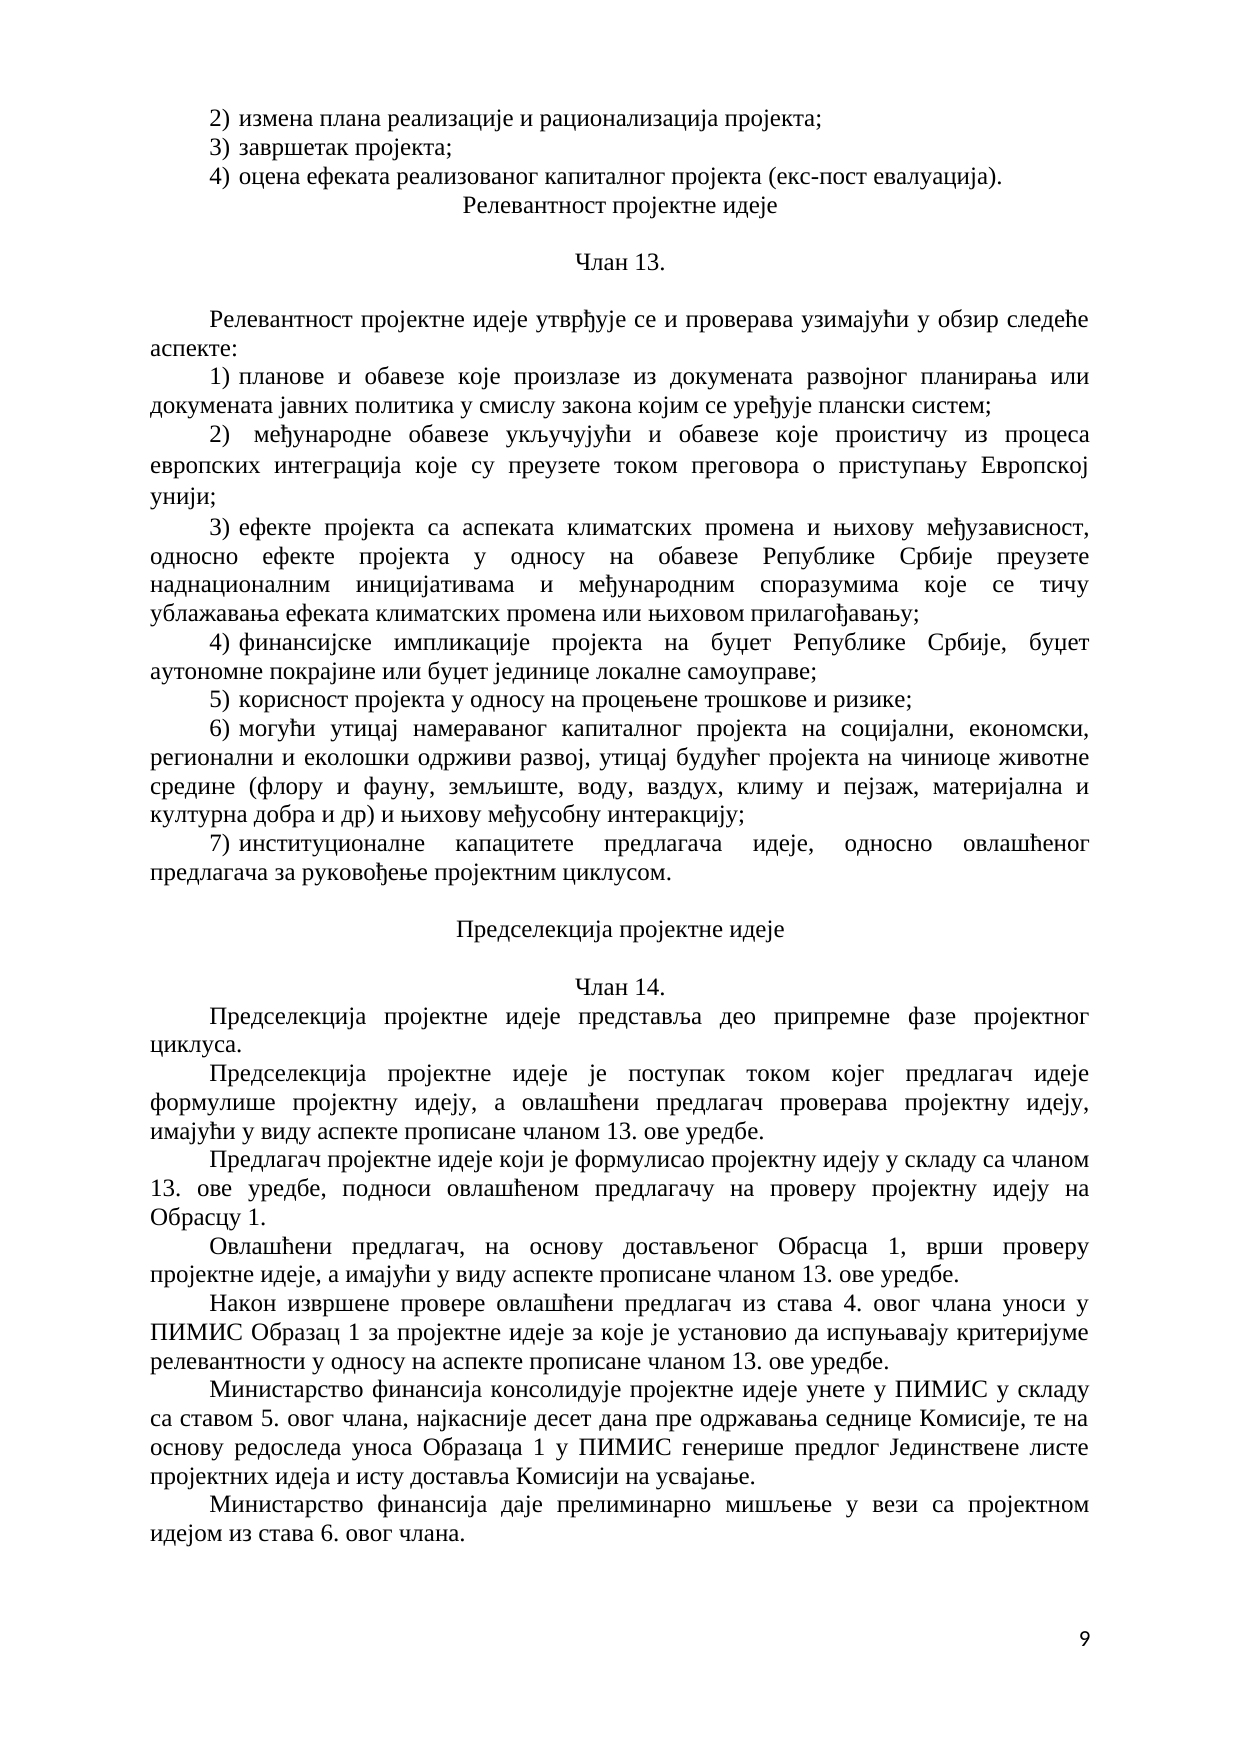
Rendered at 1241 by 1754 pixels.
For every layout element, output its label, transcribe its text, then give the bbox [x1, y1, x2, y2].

list оцена ефеката реализованог капиталног пројекта (екс-пост евалуација). [209, 161, 1090, 190]
list измена плана реализације и рационализација пројекта; [209, 103, 1090, 132]
text Предлагач пројектне идеје који је формулисао пројектну идеју у складу са чланом 13. ове уредбе, подноси овлашћеном предлагачу на проверу пројектну идеју на Обрасцу 1. [150, 1144, 1090, 1231]
text Члан 13. [150, 247, 1090, 276]
text Члан 14. [150, 972, 1090, 1001]
list завршетак пројекта; [209, 132, 1090, 161]
list финансијске импликације пројекта на буџет Републике Србије, буџет аутономне покрајине или буџет јединице локалне самоуправе; [150, 627, 1090, 684]
text Овлашћени предлагач, на основу достављеног Обрасца 1, врши проверу пројектне идеје, а имајући у виду аспекте прописане чланом 13. ове уредбе. [150, 1231, 1090, 1288]
list међународне обавезе укључујући и обавезе које проистичу из процеса европских интеграција које су преузете током преговора о приступању Европској унији; [150, 419, 1090, 510]
text Након извршене провере овлашћени предлагач из става 4. овог члана уноси у ПИМИС Образац 1 за пројектне идеје за које је установио да испуњавају критеријуме релевантности у односу на аспекте прописане чланом 13. ове уредбе. [150, 1288, 1090, 1374]
text Предселекција пројектне идеје представља део припремне фазе пројектног циклуса. [150, 1001, 1090, 1058]
text Предселекција пројектне идеје је поступак током којег предлагач идеје формулише пројектну идеју, а овлашћени предлагач проверава пројектну идеју, имајући у виду аспекте прописане чланом 13. ове уредбе. [150, 1058, 1090, 1144]
list институционалне капацитете предлагача идеје, односно овлашћеног предлагача за руковођење пројектним циклусом. [150, 828, 1090, 886]
text Релевантност пројектне идеје [150, 190, 1090, 218]
list ефекте пројекта са аспеката климатских промена и њихову међузависност, односно ефекте пројекта у односу на обавезе Републике Србије преузете наднационалним иницијативама и међународним споразумима које се тичу ублажавања ефеката климатских промена или њиховом прилагођавању; [150, 512, 1090, 627]
list корисност пројекта у односу на процењене трошкове и ризике; [209, 684, 1090, 713]
text Министарство финансија консолидује пројектне идеје унете у ПИМИС у складу са ставом 5. овог члана, најкасније десет дана пре одржавања седнице Комисије, те на основу редоследа уноса Образаца 1 у ПИМИС генерише предлог Јединствене листе пројектних идеја и исту доставља Комисији на усвајање. [150, 1374, 1090, 1489]
text Министарство финансија даје прелиминарно мишљење у вези са пројектном идејом из става 6. овог члана. [150, 1489, 1090, 1547]
list могући утицај намераваног капиталног пројекта на социјални, економски, регионални и еколошки одрживи развој, утицај будућег пројекта на чиниоце животне средине (флору и фауну, земљиште, воду, ваздух, климу и пејзаж, материјална и културна добра и др) и њихову међусобну интеракцију; [150, 713, 1090, 828]
list планове и обавезе које произлазе из докумената развојног планирања или докумената јавних политика у смислу закона којим се уређује плански систем; [150, 361, 1090, 419]
text Релевантност пројектне идеје утврђује се и проверава узимајући у обзир следеће аспекте: [150, 304, 1090, 361]
text Предселекција пројектне идеје [150, 914, 1090, 943]
